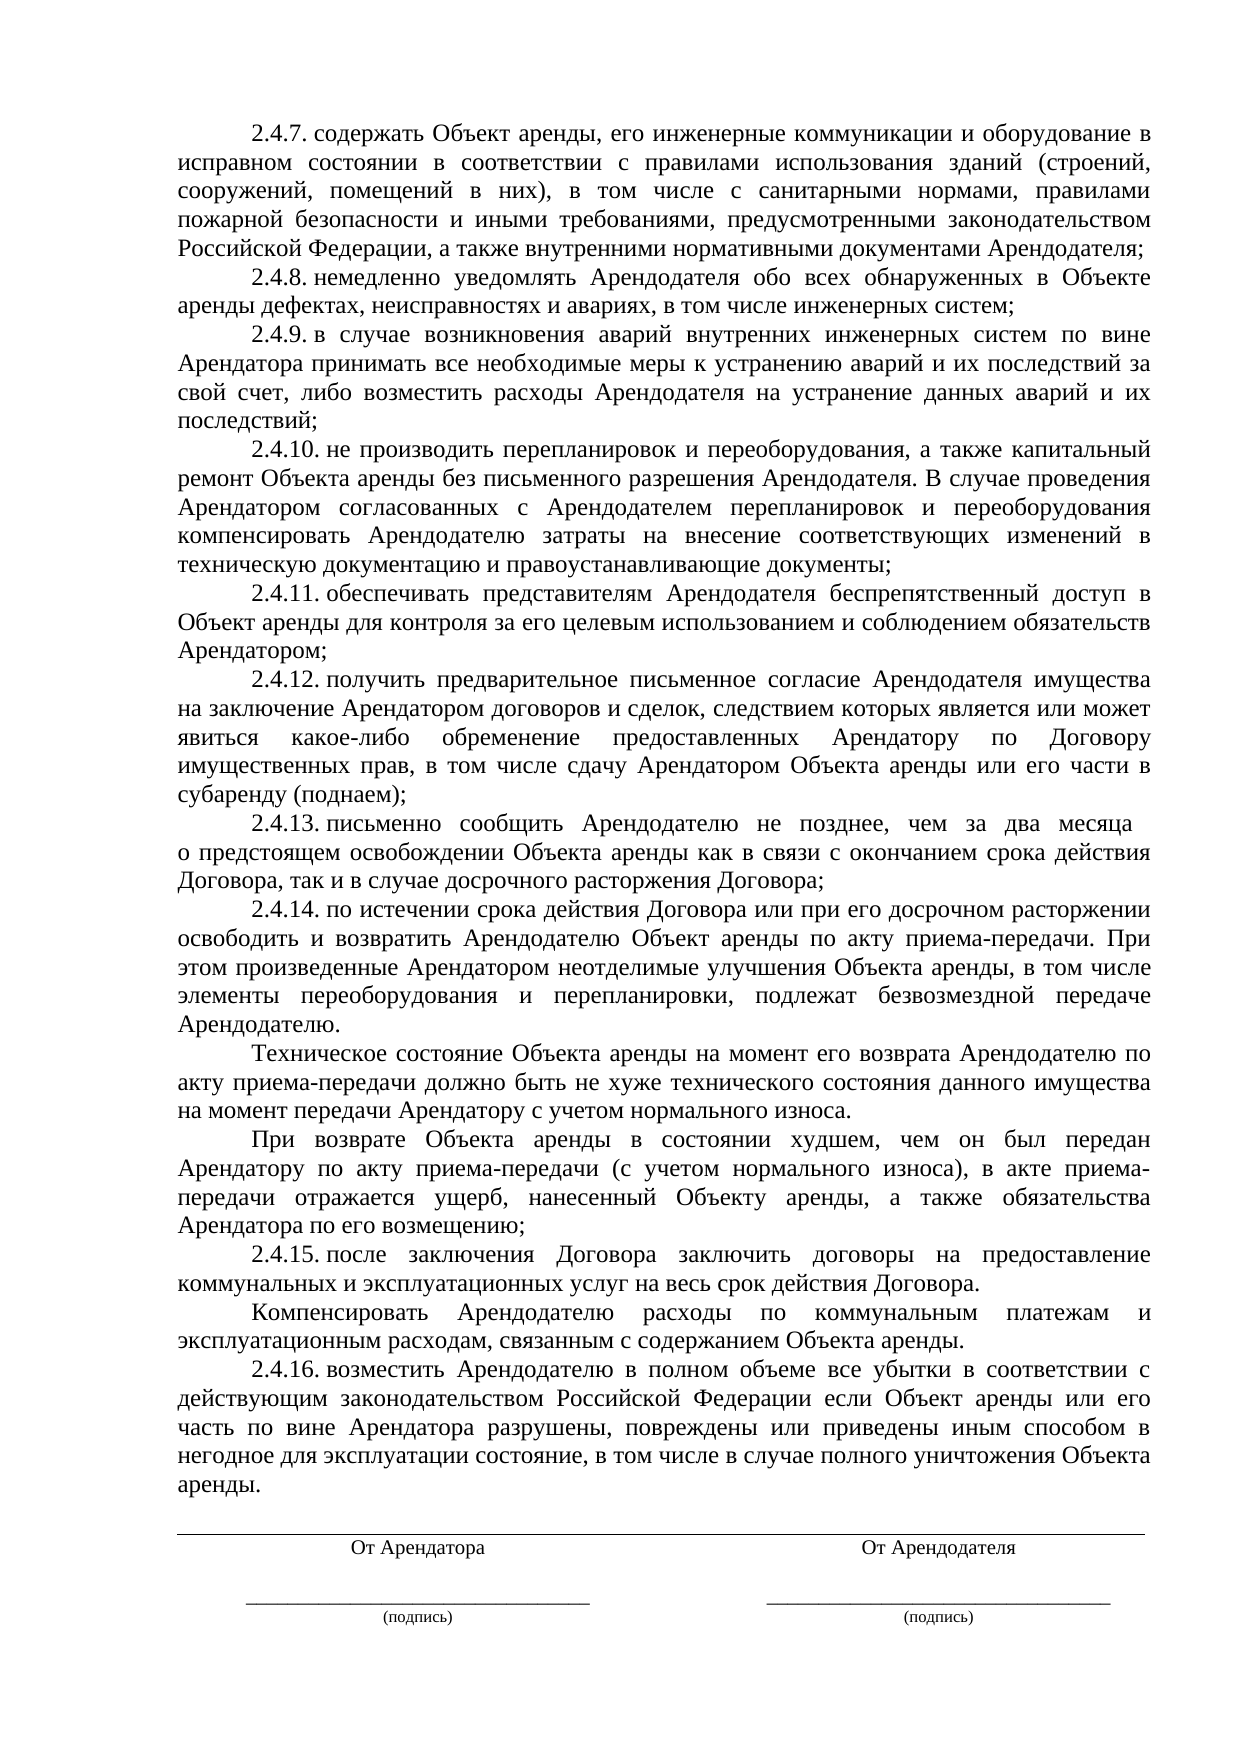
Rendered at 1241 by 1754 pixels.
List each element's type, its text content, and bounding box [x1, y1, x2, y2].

text При возврате Объекта аренды в состоянии худшем, чем он был передан Арендатору по акту приема-передачи (с учетом нормального износа), в акте приема-передачи отражается ущерб, нанесенный Объекту аренды, а также обязательства Арендатора по его возмещению; [177, 1124, 1152, 1239]
text 2.4.15. после заключения Договора заключить договоры на предоставление коммунальных и эксплуатационных услуг на весь срок действия Договора. [177, 1239, 1152, 1297]
text 2.4.12. получить предварительное письменное согласие Арендодателя имущества на заключение Арендатором договоров и сделок, следствием которых является или может явиться какое-либо обременение предоставленных Арендатору по Договору имущественных прав, в том числе сдачу Арендатором Объекта аренды или его части в субаренду (поднаем); [177, 664, 1152, 808]
text 2.4.11. обеспечивать представителям Арендодателя беспрепятственный доступ в Объект аренды для контроля за его целевым использованием и соблюдением обязательств Арендатором; [177, 578, 1152, 664]
text 2.4.16. возместить Арендодателю в полном объеме все убытки в соответствии с действующим законодательством Российской Федерации если Объект аренды или его часть по вине Арендатора разрушены, повреждены или приведены иным способом в негодное для эксплуатации состояние, в том числе в случае полного уничтожения Объекта аренды. [177, 1354, 1152, 1498]
text 2.4.14. по истечении срока действия Договора или при его досрочном расторжении освободить и возвратить Арендодателю Объект аренды по акту приема-передачи. При этом произведенные Арендатором неотделимые улучшения Объекта аренды, в том числе элементы переоборудования и перепланировки, подлежат безвозмездной передаче Арендодателю. [177, 894, 1152, 1038]
text 2.4.10. не производить перепланировок и переоборудования, а также капитальный ремонт Объекта аренды без письменного разрешения Арендодателя. В случае проведения Арендатором согласованных с Арендодателем перепланировок и переоборудования компенсировать Арендодателю затраты на внесение соответствующих изменений в техническую документацию и правоустанавливающие документы; [177, 434, 1152, 578]
text 2.4.7. содержать Объект аренды, его инженерные коммуникации и оборудование в исправном состоянии в соответствии с правилами использования зданий (строений, сооружений, помещений в них), в том числе с санитарными нормами, правилами пожарной безопасности и иными требованиями, предусмотренными законодательством Российской Федерации, а также внутренними нормативными документами Арендодателя; [177, 118, 1152, 262]
text 2.4.13. письменно сообщить Арендодателю не позднее, чем за два месяца о предстоящем освобождении Объекта аренды как в связи с окончанием срока действия Договора, так и в случае досрочного расторжения Договора; [177, 808, 1152, 894]
text Техническое состояние Объекта аренды на момент его возврата Арендодателю по акту приема-передачи должно быть не хуже технического состояния данного имущества на момент передачи Арендатору с учетом нормального износа. [177, 1038, 1152, 1124]
text 2.4.8. немедленно уведомлять Арендодателя обо всех обнаруженных в Объекте аренды дефектах, неисправностях и авариях, в том числе инженерных систем; [177, 262, 1152, 319]
text 2.4.9. в случае возникновения аварий внутренних инженерных систем по вине Арендатора принимать все необходимые меры к устранению аварий и их последствий за свой счет, либо возместить расходы Арендодателя на устранение данных аварий и их последствий; [177, 319, 1152, 434]
text Компенсировать Арендодателю расходы по коммунальным платежам и эксплуатационным расходам, связанным с содержанием Объекта аренды. [177, 1297, 1152, 1354]
